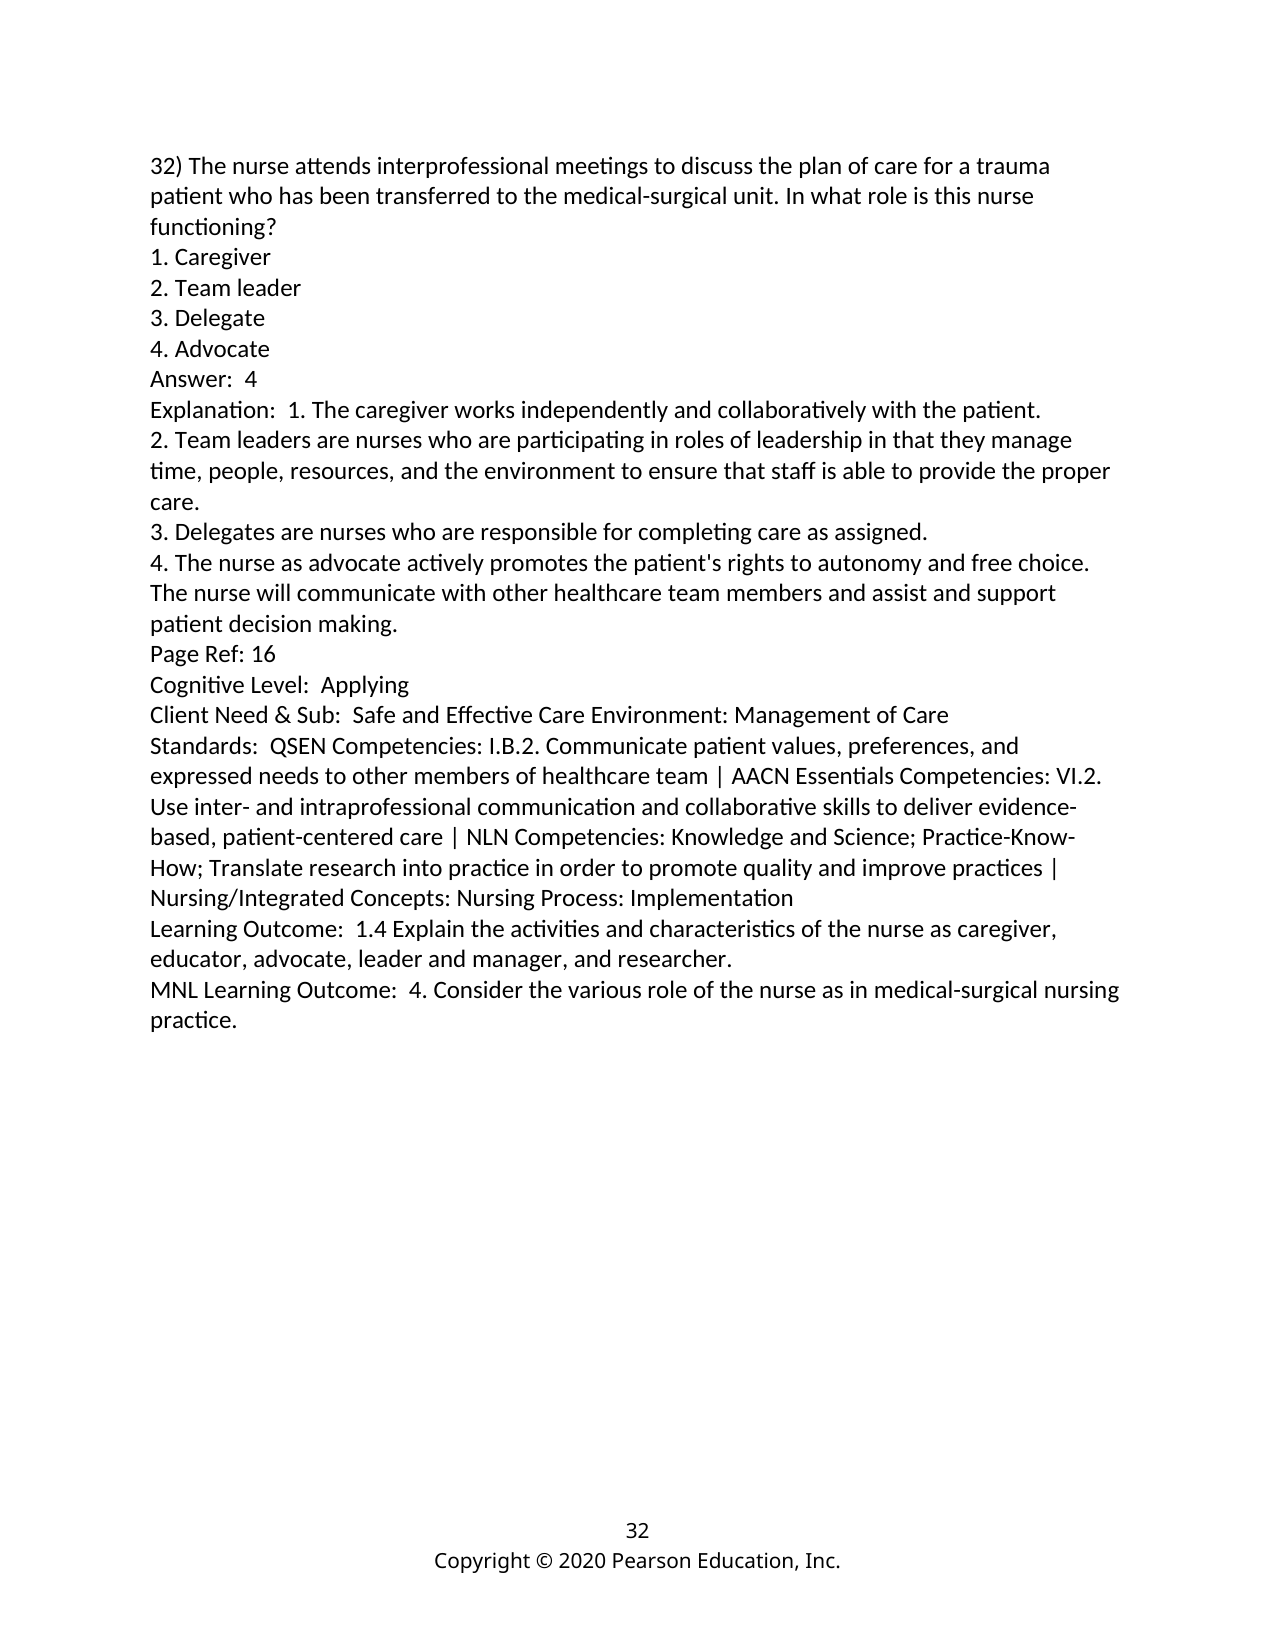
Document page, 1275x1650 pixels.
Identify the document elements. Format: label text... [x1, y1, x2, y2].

subtitle 32) The nurse attends interprofessional meetings to discuss the plan of care for a trauma patient who has been transferred to the medical-surgical unit. In what role is this nurse functioning? [150, 150, 1125, 242]
text 3. Delegates are nurses who are responsible for completing care as assigned. [150, 516, 1125, 547]
text 1. Caregiver [150, 242, 1125, 272]
text Standards: QSEN Competencies: I.B.2. Communicate patient values, preferences, and expressed needs to other members of healthcare team | AACN Essentials Competencies: VI.2. Use inter- and intraprofessional communication and collaborative skills to deliver evidence-based, patient-centered care | NLN Competencies: Knowledge and Science; Practice-Know-How; Translate research into practice in order to promote quality and improve practices | Nursing/Integrated Concepts: Nursing Process: Implementation [150, 730, 1125, 913]
text 4. The nurse as advocate actively promotes the patient's rights to autonomy and free choice. The nurse will communicate with other healthcare team members and assist and support patient decision making. [150, 547, 1125, 638]
text Page Ref: 16 [150, 638, 1125, 669]
text 2. Team leaders are nurses who are participating in roles of leadership in that they manage time, people, resources, and the environment to ensure that staff is able to provide the proper care. [150, 425, 1125, 516]
text Client Need & Sub: Safe and Effective Care Environment: Management of Care [150, 699, 1125, 730]
text MNL Learning Outcome: 4. Consider the various role of the nurse as in medical-surgical nursing practice. [150, 974, 1125, 1035]
text Cognitive Level: Applying [150, 669, 1125, 699]
text 4. Advocate [150, 333, 1125, 364]
text 2. Team leader [150, 272, 1125, 303]
text Explanation: 1. The caregiver works independently and collaboratively with the patient. [150, 394, 1125, 425]
text Answer: 4 [150, 364, 1125, 394]
text 3. Delegate [150, 303, 1125, 333]
text Learning Outcome: 1.4 Explain the activities and characteristics of the nurse as caregiver, educator, advocate, leader and manager, and researcher. [150, 913, 1125, 974]
